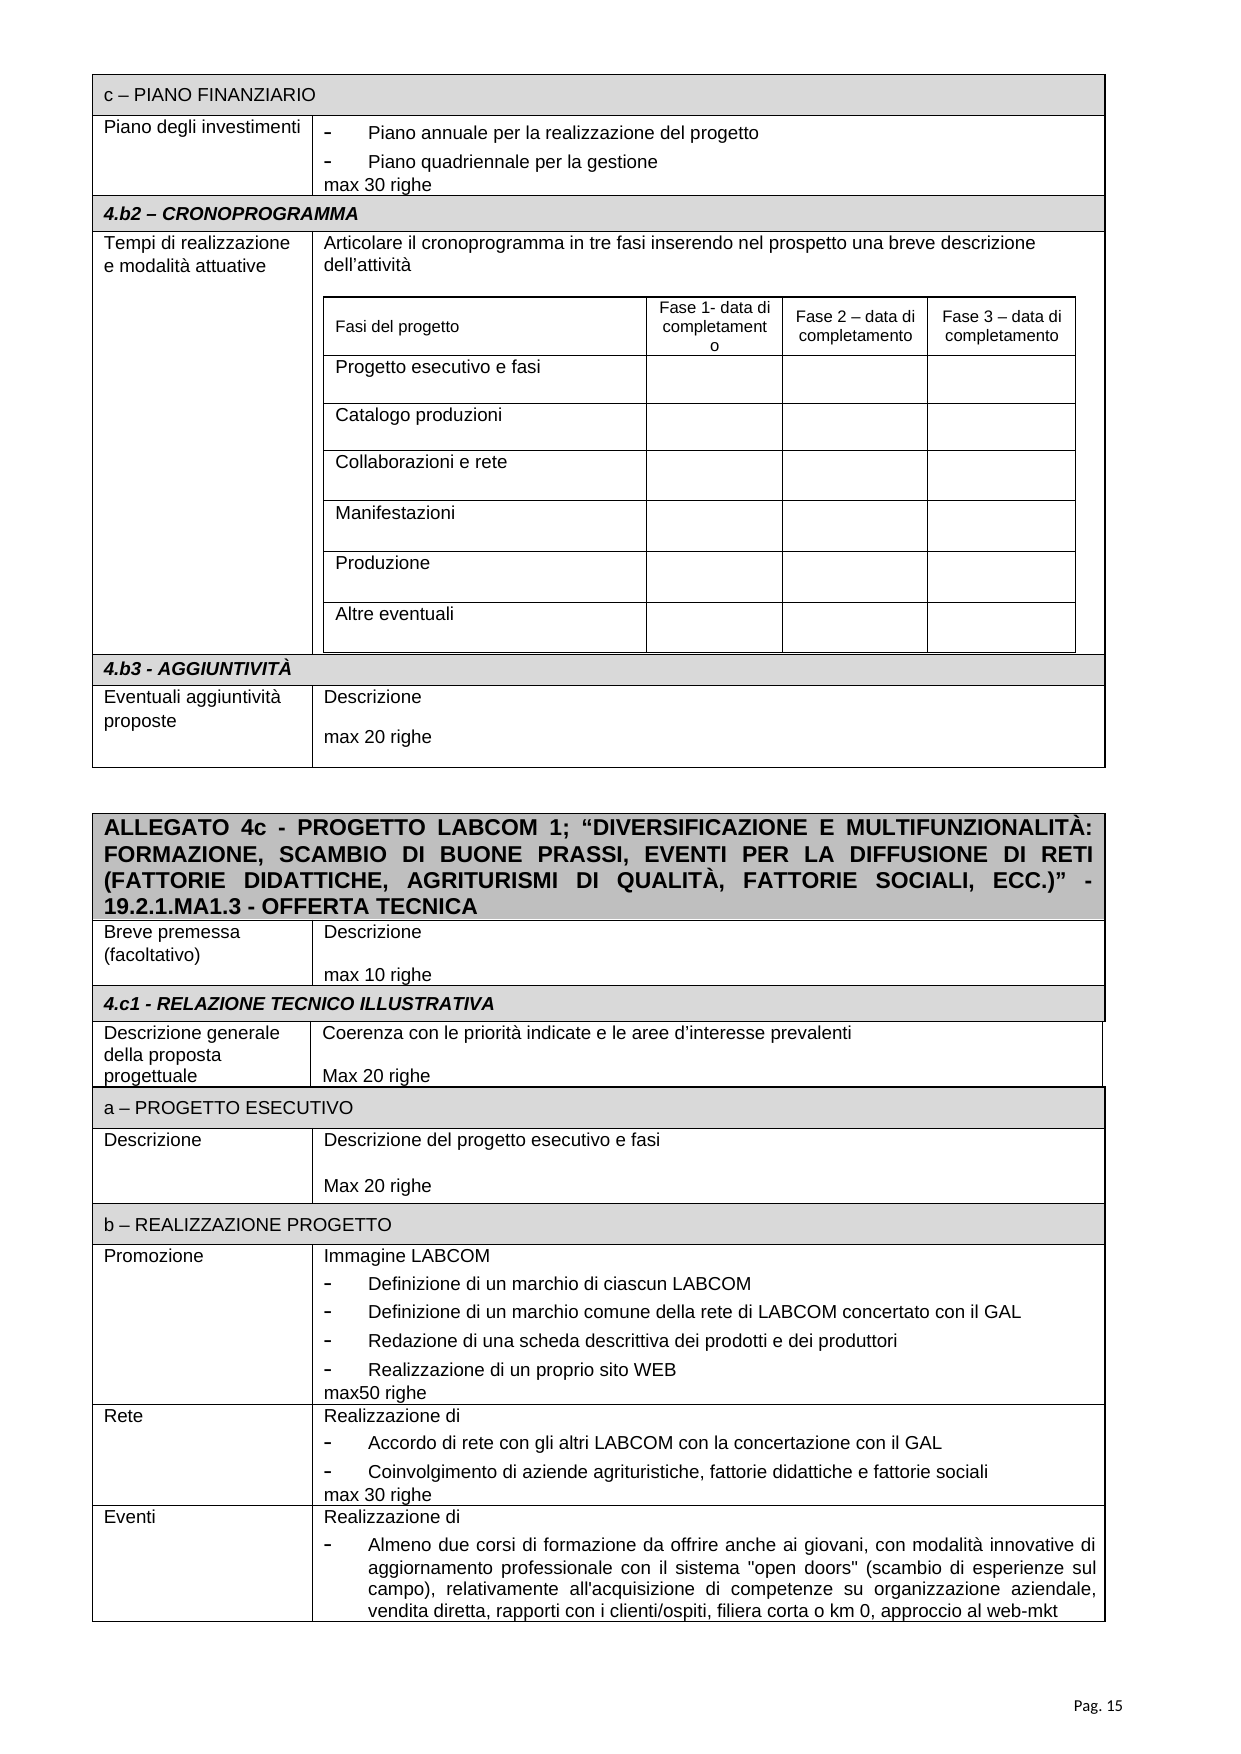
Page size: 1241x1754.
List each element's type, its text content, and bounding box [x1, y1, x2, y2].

table_cell Descrizione max 10 righe [313, 921, 1104, 985]
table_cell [313, 1506, 1104, 1621]
table_cell b – REALIZZAZIONE PROGETTO [93, 1204, 1104, 1244]
table_cell 4.b3 - AGGIUNTIVITÀ [93, 655, 1104, 685]
table_cell Piano degli investimenti [93, 116, 312, 195]
table_cell Breve premessa (facoltativo) [93, 921, 312, 985]
table_cell Descrizione generale della proposta progettuale [93, 1022, 310, 1086]
table_cell 4.b2 – CRONOPROGRAMMA [93, 196, 1104, 231]
table_cell Eventuali aggiuntività proposte [93, 686, 312, 767]
table_cell Rete [93, 1405, 312, 1505]
table_cell a – PROGETTO ESECUTIVO [93, 1088, 1104, 1128]
table_cell Descrizione del progetto esecutivo e fasi Max 20 righe [313, 1129, 1104, 1203]
table_cell Tempi di realizzazione e modalità attuative [93, 232, 312, 653]
table_header ALLEGATO 4c - PROGETTO LABCOM 1; “DIVERSIFICAZIONE E MULTIFUNZIONALITÀ: FORMAZIONE, SCAMBIO DI BUONE PRASSI, EVENTI PER LA DIFFUSIONE DI RETI (FATTORIE DIDATTICHE, AGRITURISMI DI QUALITÀ, FATTORIE SOCIALI, ECC.)” - 19.2.1.MA1.3 - OFFERTA TECNICA [93, 814, 1104, 919]
table_cell Coerenza con le priorità indicate e le aree d’interesse prevalenti Max 20 righe [311, 1022, 1102, 1086]
table_cell Promozione [93, 1245, 312, 1403]
table_cell Descrizione max 20 righe [313, 686, 1104, 767]
table_cell Realizzazione di Accordo di rete con gli altri LABCOM con la concertazione con il GAL Coinvolgimento di aziende agrituristiche, fattorie didattiche e fattorie sociali max 30 righe [313, 1405, 1104, 1505]
table_cell Piano annuale per la realizzazione del progetto Piano quadriennale per la gestione max 30 righe [313, 116, 1104, 195]
table_cell c – PIANO FINANZIARIO [93, 75, 1104, 115]
table_cell Articolare il cronoprogramma in tre fasi inserendo nel prospetto una breve descrizione dell’attività [313, 232, 1104, 653]
table_cell Immagine LABCOM Definizione di un marchio di ciascun LABCOM Definizione di un marchio comune della rete di LABCOM concertato con il GAL Redazione di una scheda descrittiva dei prodotti e dei produttori Realizzazione di un proprio sito WEB max50 righe [313, 1245, 1104, 1403]
table_cell Descrizione [93, 1129, 312, 1203]
table_cell 4.c1 - RELAZIONE TECNICO ILLUSTRATIVA [93, 986, 1104, 1021]
table_cell Eventi [93, 1506, 312, 1621]
